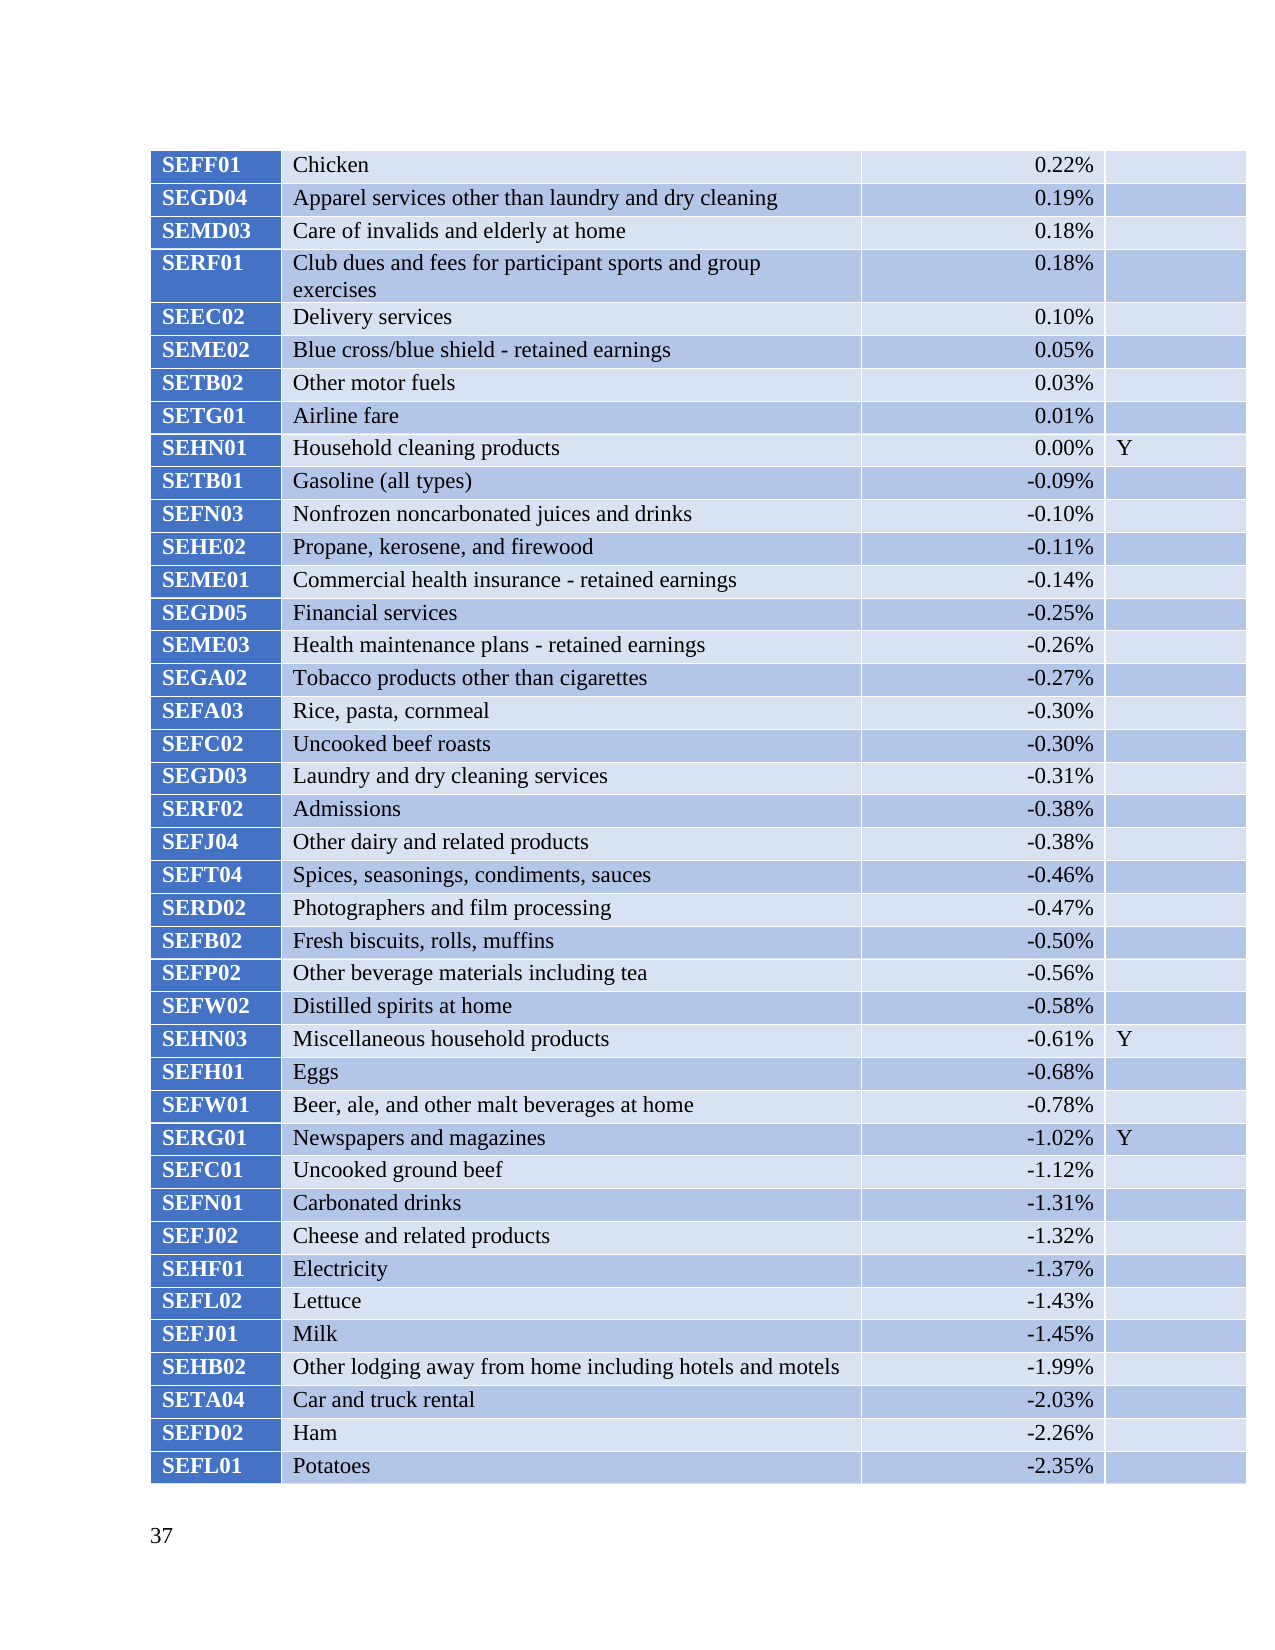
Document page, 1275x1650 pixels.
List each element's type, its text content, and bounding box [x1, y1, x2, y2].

table_cell [1106, 467, 1246, 499]
table_cell [1106, 861, 1246, 893]
table_cell [1106, 1353, 1246, 1385]
table_cell Distilled spirits at home [282, 992, 861, 1024]
table_cell [1106, 1419, 1246, 1451]
table_cell SEHF01 [151, 1255, 281, 1287]
table_cell [1106, 217, 1246, 248]
table_cell 0.01% [862, 402, 1104, 433]
table_cell SEME03 [151, 631, 281, 663]
table_cell SEME02 [151, 336, 281, 368]
table_cell SEFC01 [151, 1156, 281, 1188]
table_cell Chicken [282, 151, 861, 183]
table_cell Blue cross/blue shield - retained earnings [282, 336, 861, 368]
table_cell [1106, 763, 1246, 794]
table_cell -2.26% [862, 1419, 1104, 1451]
table_cell Newspapers and magazines [282, 1124, 861, 1155]
table_cell -1.43% [862, 1288, 1104, 1319]
table_cell [1106, 664, 1246, 696]
table_cell [1106, 1156, 1246, 1188]
table_cell SEFC02 [151, 730, 281, 762]
table_cell SERG01 [151, 1124, 281, 1155]
table_cell Propane, kerosene, and firewood [282, 533, 861, 565]
table_cell [1106, 894, 1246, 926]
table_cell [1106, 1386, 1246, 1418]
table_cell [1106, 402, 1246, 433]
table_cell 0.05% [862, 336, 1104, 368]
table_cell Uncooked ground beef [282, 1156, 861, 1188]
table_cell [1106, 336, 1246, 368]
table_cell Commercial health insurance - retained earnings [282, 566, 861, 597]
table_cell Photographers and film processing [282, 894, 861, 926]
table_cell -0.61% [862, 1025, 1104, 1057]
table_cell [1106, 1222, 1246, 1254]
table_cell SEFP02 [151, 960, 281, 991]
table_cell -0.09% [862, 467, 1104, 499]
table_cell -0.25% [862, 599, 1104, 630]
table_cell [1106, 566, 1246, 597]
table_cell Laundry and dry cleaning services [282, 763, 861, 794]
table_cell SEME01 [151, 566, 281, 597]
table_cell SEFN03 [151, 500, 281, 532]
table_cell 0.00% [862, 435, 1104, 466]
table_cell Fresh biscuits, rolls, muffins [282, 927, 861, 958]
table_cell [1106, 795, 1246, 827]
table_cell -0.10% [862, 500, 1104, 532]
table_cell [1106, 303, 1246, 335]
table_cell [1106, 533, 1246, 565]
table_cell SEGD03 [151, 763, 281, 794]
table_cell -0.27% [862, 664, 1104, 696]
table_cell SEFF01 [151, 151, 281, 183]
table_cell Uncooked beef roasts [282, 730, 861, 762]
table_cell Y [1106, 1025, 1246, 1057]
table_cell [1106, 1320, 1246, 1352]
table_cell Miscellaneous household products [282, 1025, 861, 1057]
table_cell -1.31% [862, 1189, 1104, 1221]
table_cell -0.50% [862, 927, 1104, 958]
table_cell Beer, ale, and other malt beverages at home [282, 1091, 861, 1122]
table_cell 0.03% [862, 369, 1104, 401]
table_cell -0.38% [862, 795, 1104, 827]
table_cell -0.46% [862, 861, 1104, 893]
table_cell Financial services [282, 599, 861, 630]
table_cell -1.45% [862, 1320, 1104, 1352]
table_cell -1.32% [862, 1222, 1104, 1254]
table_cell [1106, 369, 1246, 401]
table_cell [1106, 151, 1246, 183]
table_cell Potatoes [282, 1452, 861, 1483]
table_cell Cheese and related products [282, 1222, 861, 1254]
table_cell SEFB02 [151, 927, 281, 958]
table_cell [1106, 1091, 1246, 1122]
table_cell Delivery services [282, 303, 861, 335]
table_cell [1106, 1058, 1246, 1090]
table_cell Other motor fuels [282, 369, 861, 401]
table_cell Spices, seasonings, condiments, sauces [282, 861, 861, 893]
table_cell SEFW02 [151, 992, 281, 1024]
table_cell SEHE02 [151, 533, 281, 565]
table_cell SEFJ02 [151, 1222, 281, 1254]
table_cell SEFN01 [151, 1189, 281, 1221]
table_cell SEEC02 [151, 303, 281, 335]
table_cell Other beverage materials including tea [282, 960, 861, 991]
table_cell Milk [282, 1320, 861, 1352]
table_cell Other lodging away from home including hotels and motels [282, 1353, 861, 1385]
table_cell -0.68% [862, 1058, 1104, 1090]
table_cell 0.18% [862, 250, 1104, 302]
table_cell SEFW01 [151, 1091, 281, 1122]
table_cell SETB02 [151, 369, 281, 401]
table_cell Electricity [282, 1255, 861, 1287]
table_cell SEHN01 [151, 435, 281, 466]
table_cell 0.10% [862, 303, 1104, 335]
table_cell -0.11% [862, 533, 1104, 565]
table_cell [1106, 960, 1246, 991]
table_cell Rice, pasta, cornmeal [282, 697, 861, 729]
table_cell Household cleaning products [282, 435, 861, 466]
table_cell -0.26% [862, 631, 1104, 663]
table_cell -0.58% [862, 992, 1104, 1024]
table_cell SEGD05 [151, 599, 281, 630]
table_cell SEGA02 [151, 664, 281, 696]
table_cell Gasoline (all types) [282, 467, 861, 499]
table_cell [1106, 250, 1246, 302]
table_cell Carbonated drinks [282, 1189, 861, 1221]
table_cell SEFH01 [151, 1058, 281, 1090]
table_cell SERF01 [151, 250, 281, 302]
table_cell -1.99% [862, 1353, 1104, 1385]
table_cell SERF02 [151, 795, 281, 827]
table_cell -1.02% [862, 1124, 1104, 1155]
table_cell SEFJ01 [151, 1320, 281, 1352]
table_cell Car and truck rental [282, 1386, 861, 1418]
table_cell SEMD03 [151, 217, 281, 248]
table_cell SEHB02 [151, 1353, 281, 1385]
table_cell SERD02 [151, 894, 281, 926]
table_cell Y [1106, 435, 1246, 466]
table_cell 0.22% [862, 151, 1104, 183]
table_cell [1106, 599, 1246, 630]
table_cell [1106, 697, 1246, 729]
table_cell [1106, 992, 1246, 1024]
table_cell SEFA03 [151, 697, 281, 729]
table_cell [1106, 1452, 1246, 1483]
table_cell -0.47% [862, 894, 1104, 926]
table_cell Apparel services other than laundry and dry cleaning [282, 184, 861, 216]
table_cell -0.30% [862, 697, 1104, 729]
table_cell SEHN03 [151, 1025, 281, 1057]
table_cell [1106, 927, 1246, 958]
table_cell Y [1106, 1124, 1246, 1155]
table_cell SEFL02 [151, 1288, 281, 1319]
table_cell Ham [282, 1419, 861, 1451]
table_cell SEGD04 [151, 184, 281, 216]
table_cell [1106, 631, 1246, 663]
table_cell -0.78% [862, 1091, 1104, 1122]
table_cell -2.35% [862, 1452, 1104, 1483]
table_cell SEFD02 [151, 1419, 281, 1451]
table_cell -0.56% [862, 960, 1104, 991]
table_cell [1106, 500, 1246, 532]
table_cell -1.37% [862, 1255, 1104, 1287]
table_cell [1106, 184, 1246, 216]
table_cell SETG01 [151, 402, 281, 433]
table_cell SEFJ04 [151, 828, 281, 860]
table_cell SEFT04 [151, 861, 281, 893]
table_cell [1106, 1189, 1246, 1221]
table_cell -0.14% [862, 566, 1104, 597]
table_cell 0.19% [862, 184, 1104, 216]
table_cell Club dues and fees for participant sports and group exercises [282, 250, 861, 302]
table_cell Health maintenance plans - retained earnings [282, 631, 861, 663]
table_cell SETA04 [151, 1386, 281, 1418]
table_cell SEFL01 [151, 1452, 281, 1483]
table_cell [1106, 828, 1246, 860]
table_cell Other dairy and related products [282, 828, 861, 860]
table_cell Eggs [282, 1058, 861, 1090]
table_cell Airline fare [282, 402, 861, 433]
table_cell 0.18% [862, 217, 1104, 248]
table_cell Lettuce [282, 1288, 861, 1319]
table_cell -1.12% [862, 1156, 1104, 1188]
table_cell [1106, 1255, 1246, 1287]
table_cell Admissions [282, 795, 861, 827]
table_cell SETB01 [151, 467, 281, 499]
table_cell [1106, 1288, 1246, 1319]
table_cell -2.03% [862, 1386, 1104, 1418]
table_cell -0.30% [862, 730, 1104, 762]
table_cell Tobacco products other than cigarettes [282, 664, 861, 696]
table_cell -0.31% [862, 763, 1104, 794]
table_cell -0.38% [862, 828, 1104, 860]
table_cell Care of invalids and elderly at home [282, 217, 861, 248]
table_cell [1106, 730, 1246, 762]
table_cell Nonfrozen noncarbonated juices and drinks [282, 500, 861, 532]
